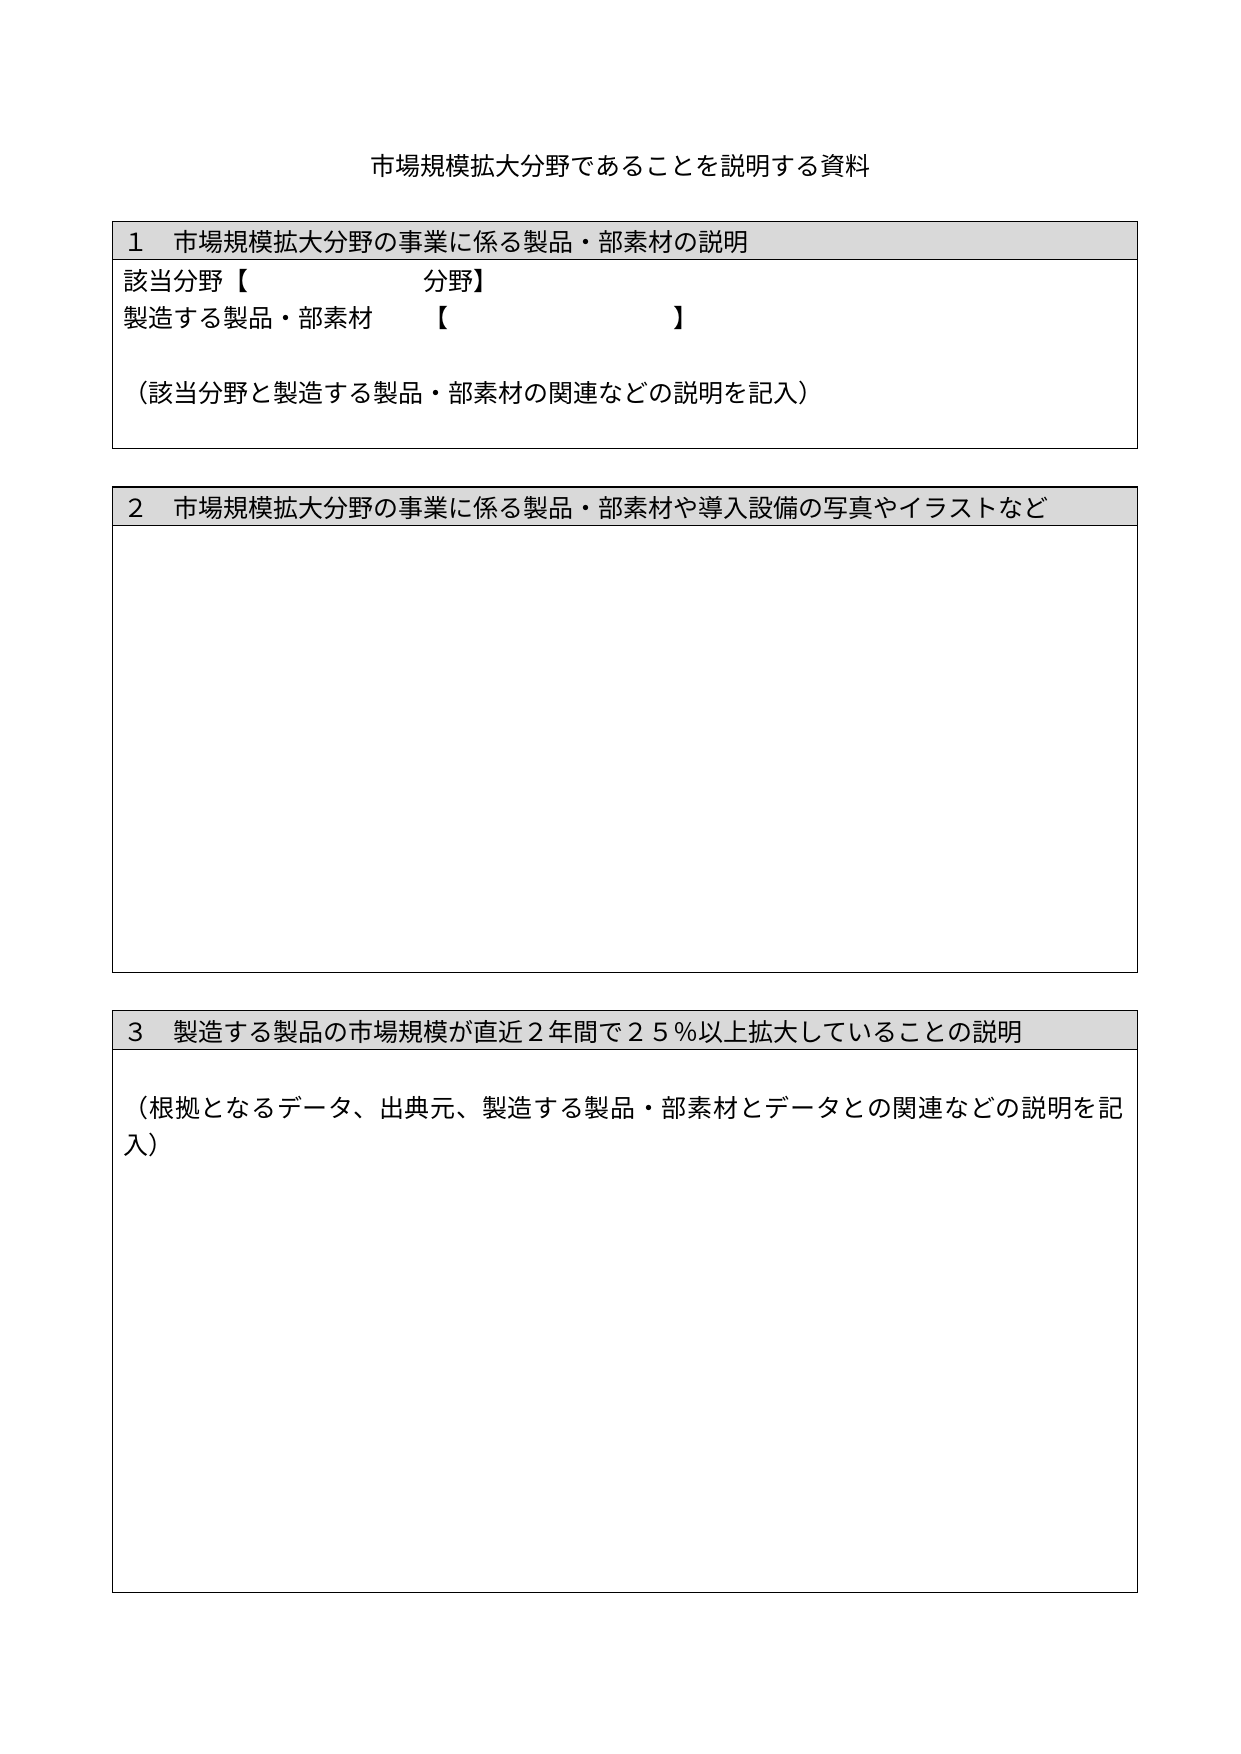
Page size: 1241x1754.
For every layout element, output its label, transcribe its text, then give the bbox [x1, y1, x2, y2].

table_header ３ 製造する製品の市場規模が直近２年間で２５％以上拡大していることの説明 [113, 1011, 1137, 1049]
table_cell （根拠となるデータ、出典元、製造する製品・部素材とデータとの関連などの説明を記入） [113, 1050, 1137, 1592]
table_cell 該当分野【 分野】 製造する製品・部素材 【 】 （該当分野と製造する製品・部素材の関連などの説明を記入） [113, 260, 1137, 448]
table_header １ 市場規模拡大分野の事業に係る製品・部素材の説明 [113, 222, 1137, 259]
text 市場規模拡大分野であることを説明する資料 [112, 146, 1128, 183]
table_header ２ 市場規模拡大分野の事業に係る製品・部素材や導入設備の写真やイラストなど [113, 488, 1137, 525]
table_cell [113, 526, 1137, 972]
